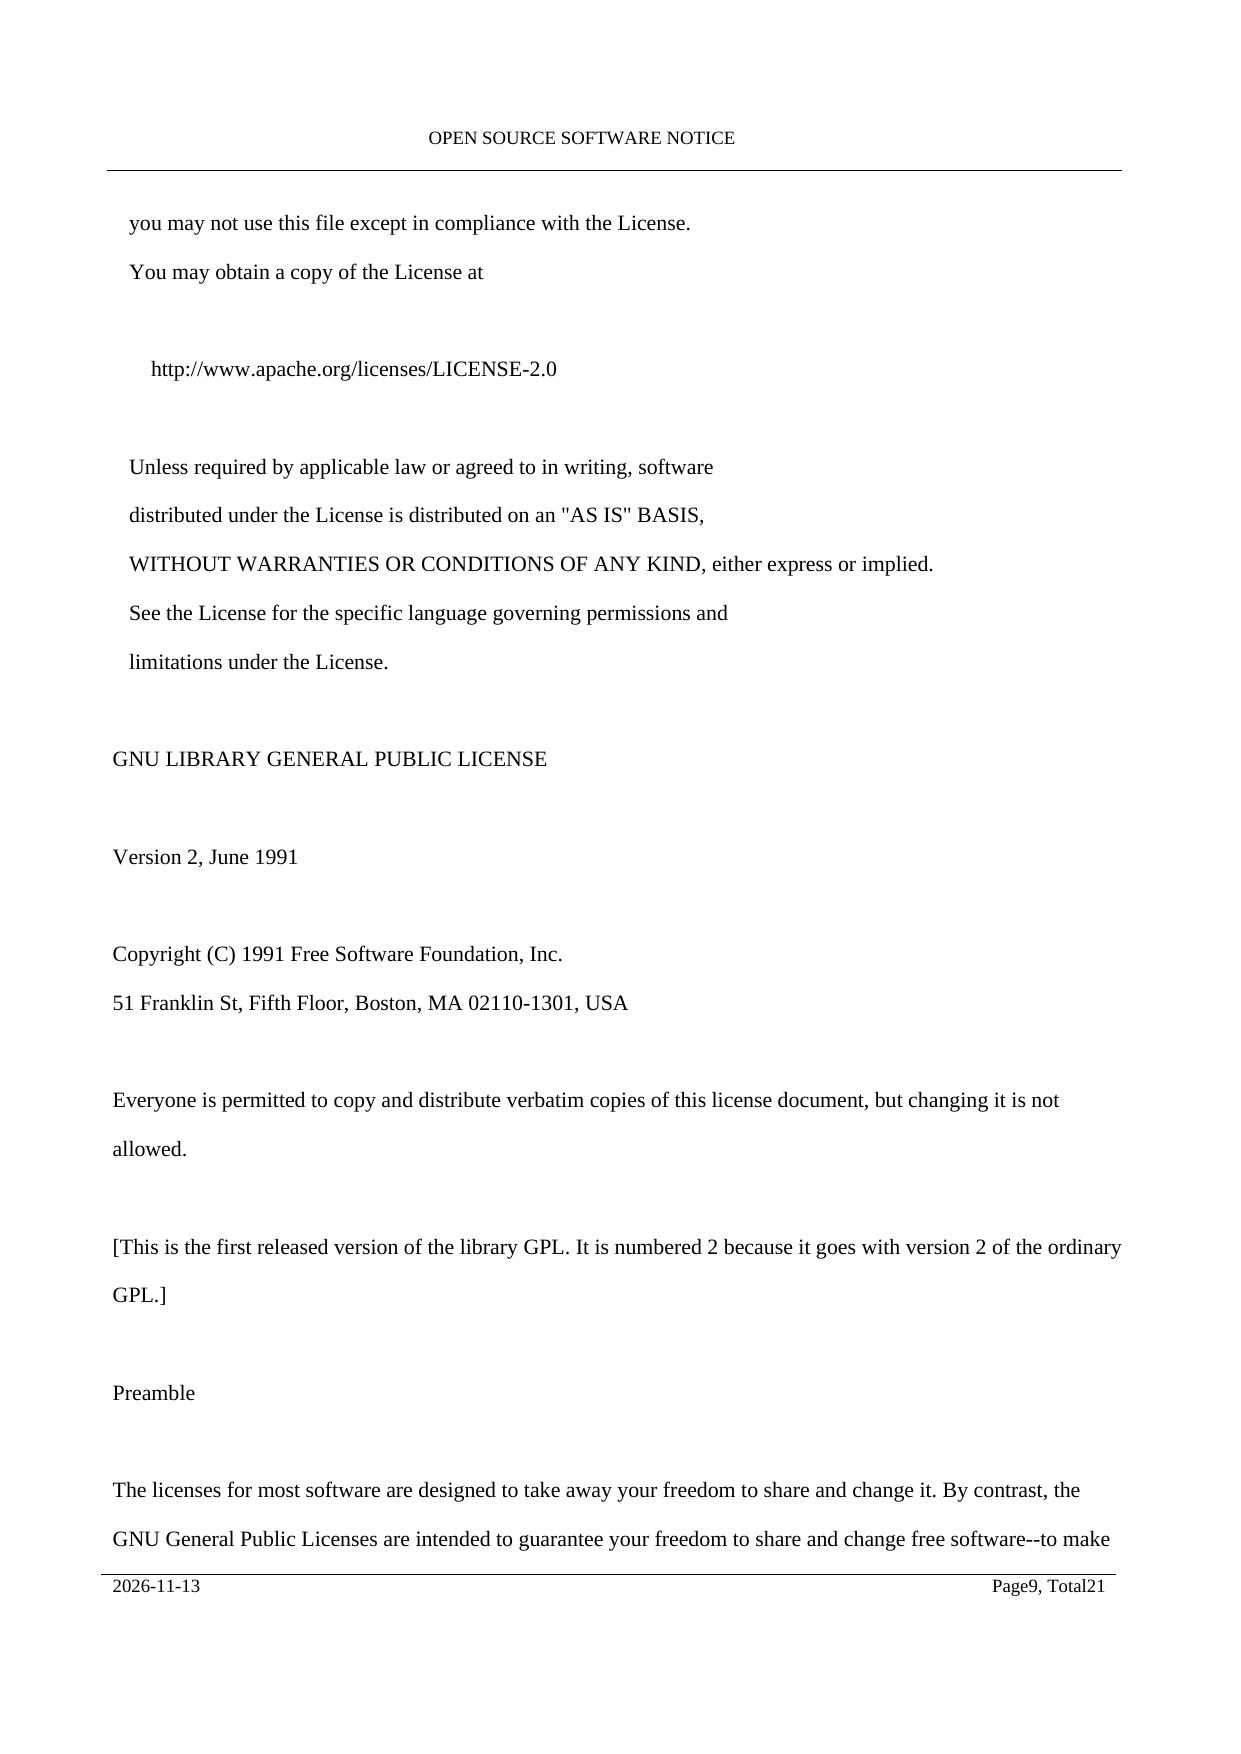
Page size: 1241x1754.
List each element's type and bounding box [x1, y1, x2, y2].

text [112, 206, 1128, 1555]
